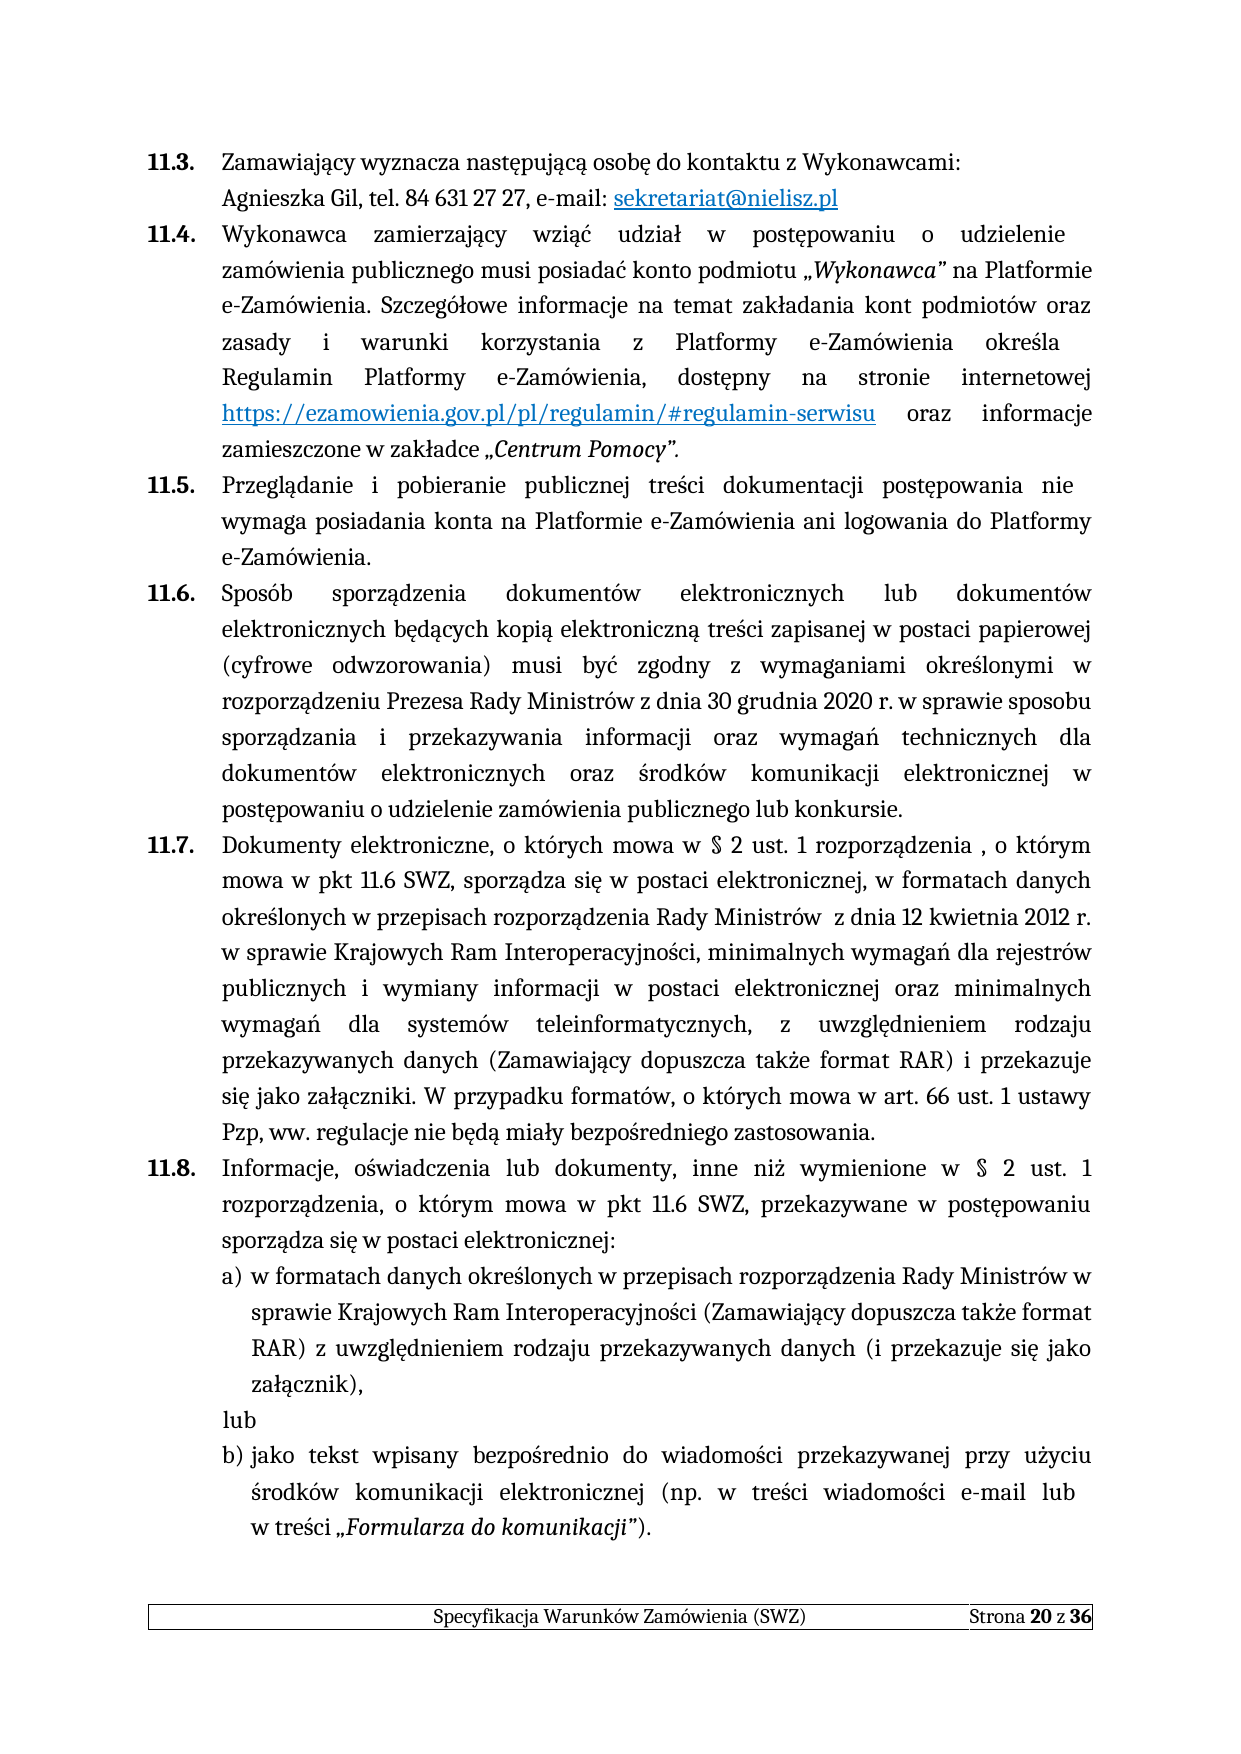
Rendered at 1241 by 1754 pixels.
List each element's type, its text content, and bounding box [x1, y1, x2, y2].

list Dokumenty elektroniczne, o których mowa w § 2 ust. 1 rozporządzenia , o którym mowa w pkt 11.6 SWZ, sporządza się w postaci elektronicznej, w formatach danych określonych w przepisach rozporządzenia Rady Ministrów z dnia 12 kwietnia 2012 r. w sprawie Krajowych Ram Interoperacyjności, minimalnych wymagań dla rejestrów publicznych i wymiany informacji w postaci elektronicznej oraz minimalnych wymagań dla systemów teleinformatycznych, z uwzględnieniem rodzaju przekazywanych danych (Zamawiający dopuszcza także format RAR) i przekazuje się jako załączniki. W przypadku formatów, o których mowa w art. 66 ust. 1 ustawy Pzp, ww. regulacje nie będą miały bezpośredniego zastosowania. [148, 831, 1092, 1147]
list jako tekst wpisany bezpośrednio do wiadomości przekazywanej przy użyciu środków komunikacji elektronicznej (np. w treści wiadomości e-mail lub w treści „Formularza do komunikacji”). [222, 1441, 1092, 1542]
list Przeglądanie i pobieranie publicznej treści dokumentacji postępowania nie wymaga posiadania konta na Platformie e-Zamówienia ani logowania do Platformy e-Zamówienia. [148, 471, 1092, 572]
list Informacje, oświadczenia lub dokumenty, inne niż wymienione w § 2 ust. 1 rozporządzenia, o którym mowa w pkt 11.6 SWZ, przekazywane w postępowaniu sporządza się w postaci elektronicznej: [148, 1154, 1092, 1254]
list Sposób sporządzenia dokumentów elektronicznych lub dokumentów elektronicznych będących kopią elektroniczną treści zapisanej w postaci papierowej (cyfrowe odwzorowania) musi być zgodny z wymaganiami określonymi w rozporządzeniu Prezesa Rady Ministrów z dnia 30 grudnia 2020 r. w sprawie sposobu sporządzania i przekazywania informacji oraz wymagań technicznych dla dokumentów elektronicznych oraz środków komunikacji elektronicznej w postępowaniu o udzielenie zamówienia publicznego lub konkursie. [148, 579, 1092, 823]
list Wykonawca zamierzający wziąć udział w postępowaniu o udzielenie zamówienia publicznego musi posiadać konto podmiotu „Wykonawca” na Platformie e-Zamówienia. Szczegółowe informacje na temat zakładania kont podmiotów oraz zasady i warunki korzystania z Platformy e-Zamówienia określa Regulamin Platformy e-Zamówienia, dostępny na stronie internetowej https://ezamowienia.gov.pl/pl/regulamin/#regulamin-serwisu oraz informacje zamieszczone w zakładce „Centrum Pomocy”. [148, 219, 1092, 464]
list w formatach danych określonych w przepisach rozporządzenia Rady Ministrów w sprawie Krajowych Ram Interoperacyjności (Zamawiający dopuszcza także format RAR) z uwzględnieniem rodzaju przekazywanych danych (i przekazuje się jako załącznik), [222, 1262, 1092, 1398]
list lub [223, 1406, 1092, 1434]
list Agnieszka Gil, tel. 84 631 27 27, e-mail: sekretariat@nielisz.pl [222, 184, 1092, 212]
list Zamawiający wyznacza następującą osobę do kontaktu z Wykonawcami: [148, 148, 1092, 176]
